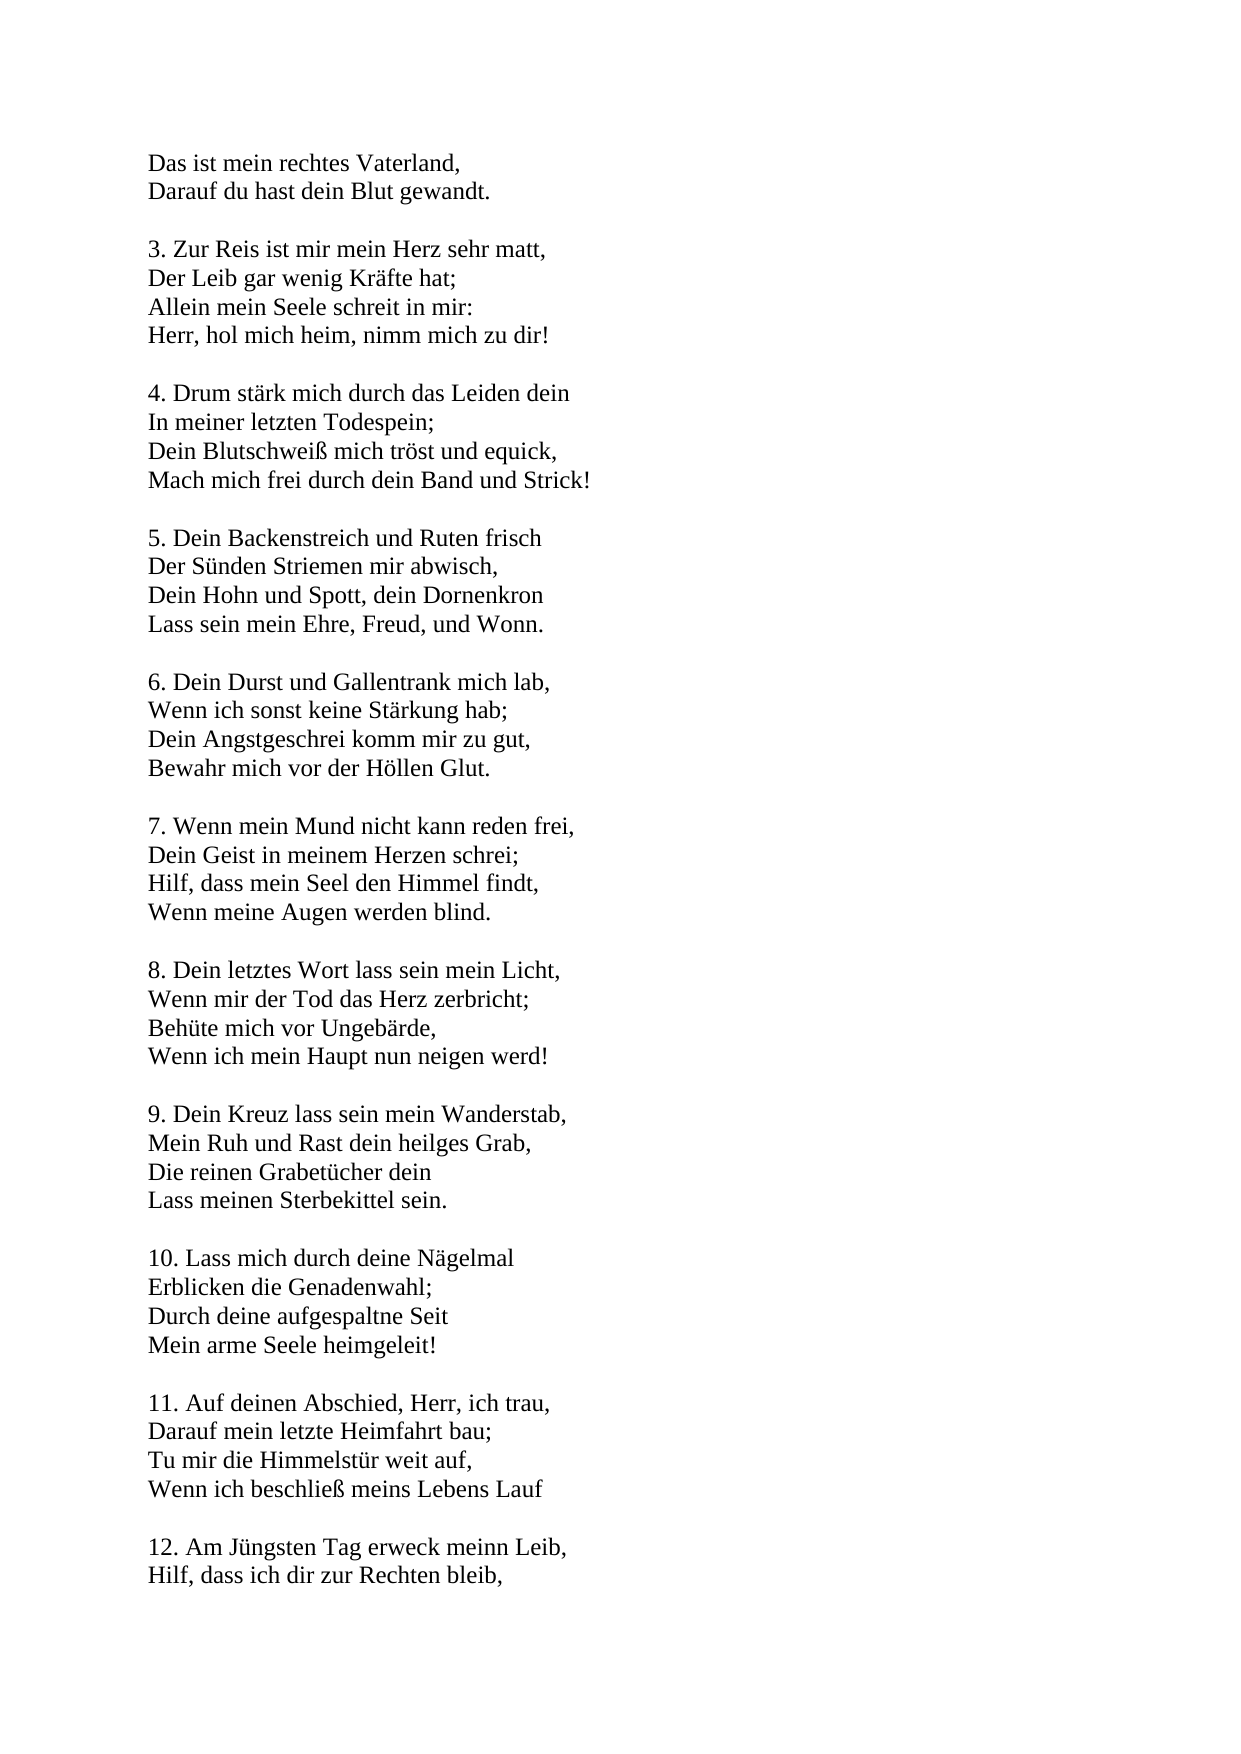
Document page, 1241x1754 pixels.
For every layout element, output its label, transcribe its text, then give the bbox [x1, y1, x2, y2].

text 10. Lass mich durch deine Nägelmal Erblicken die Genadenwahl; Durch deine aufgespaltne Seit Mein arme Seele heimgeleit! [148, 1243, 1093, 1358]
text 11. Auf deinen Abschied, Herr, ich trau, Darauf mein letzte Heimfahrt bau; Tu mir die Himmelstür weit auf, Wenn ich beschließ meins Lebens Lauf [148, 1388, 1093, 1503]
text 3. Zur Reis ist mir mein Herz sehr matt, Der Leib gar wenig Kräfte hat; Allein mein Seele schreit in mir: Herr, hol mich heim, nimm mich zu dir! [148, 234, 1093, 349]
text 4. Drum stärk mich durch das Leiden dein In meiner letzten Todespein; Dein Blutschweiß mich tröst und equick, Mach mich frei durch dein Band und Strick! [148, 378, 1093, 493]
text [148, 148, 1093, 205]
text 5. Dein Backenstreich und Ruten frisch Der Sünden Striemen mir abwisch, Dein Hohn und Spott, dein Dornenkron Lass sein mein Ehre, Freud, und Wonn. [148, 523, 1093, 638]
text 6. Dein Durst und Gallentrank mich lab, Wenn ich sonst keine Stärkung hab; Dein Angstgeschrei komm mir zu gut, Bewahr mich vor der Höllen Glut. [148, 667, 1093, 782]
text 7. Wenn mein Mund nicht kann reden frei, Dein Geist in meinem Herzen schrei; Hilf, dass mein Seel den Himmel findt, Wenn meine Augen werden blind. [148, 811, 1093, 926]
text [148, 1532, 1093, 1589]
text 9. Dein Kreuz lass sein mein Wanderstab, Mein Ruh und Rast dein heilges Grab, Die reinen Grabetücher dein Lass meinen Sterbekittel sein. [148, 1099, 1093, 1214]
text 8. Dein letztes Wort lass sein mein Licht, Wenn mir der Tod das Herz zerbricht; Behüte mich vor Ungebärde, Wenn ich mein Haupt nun neigen werd! [148, 955, 1093, 1070]
